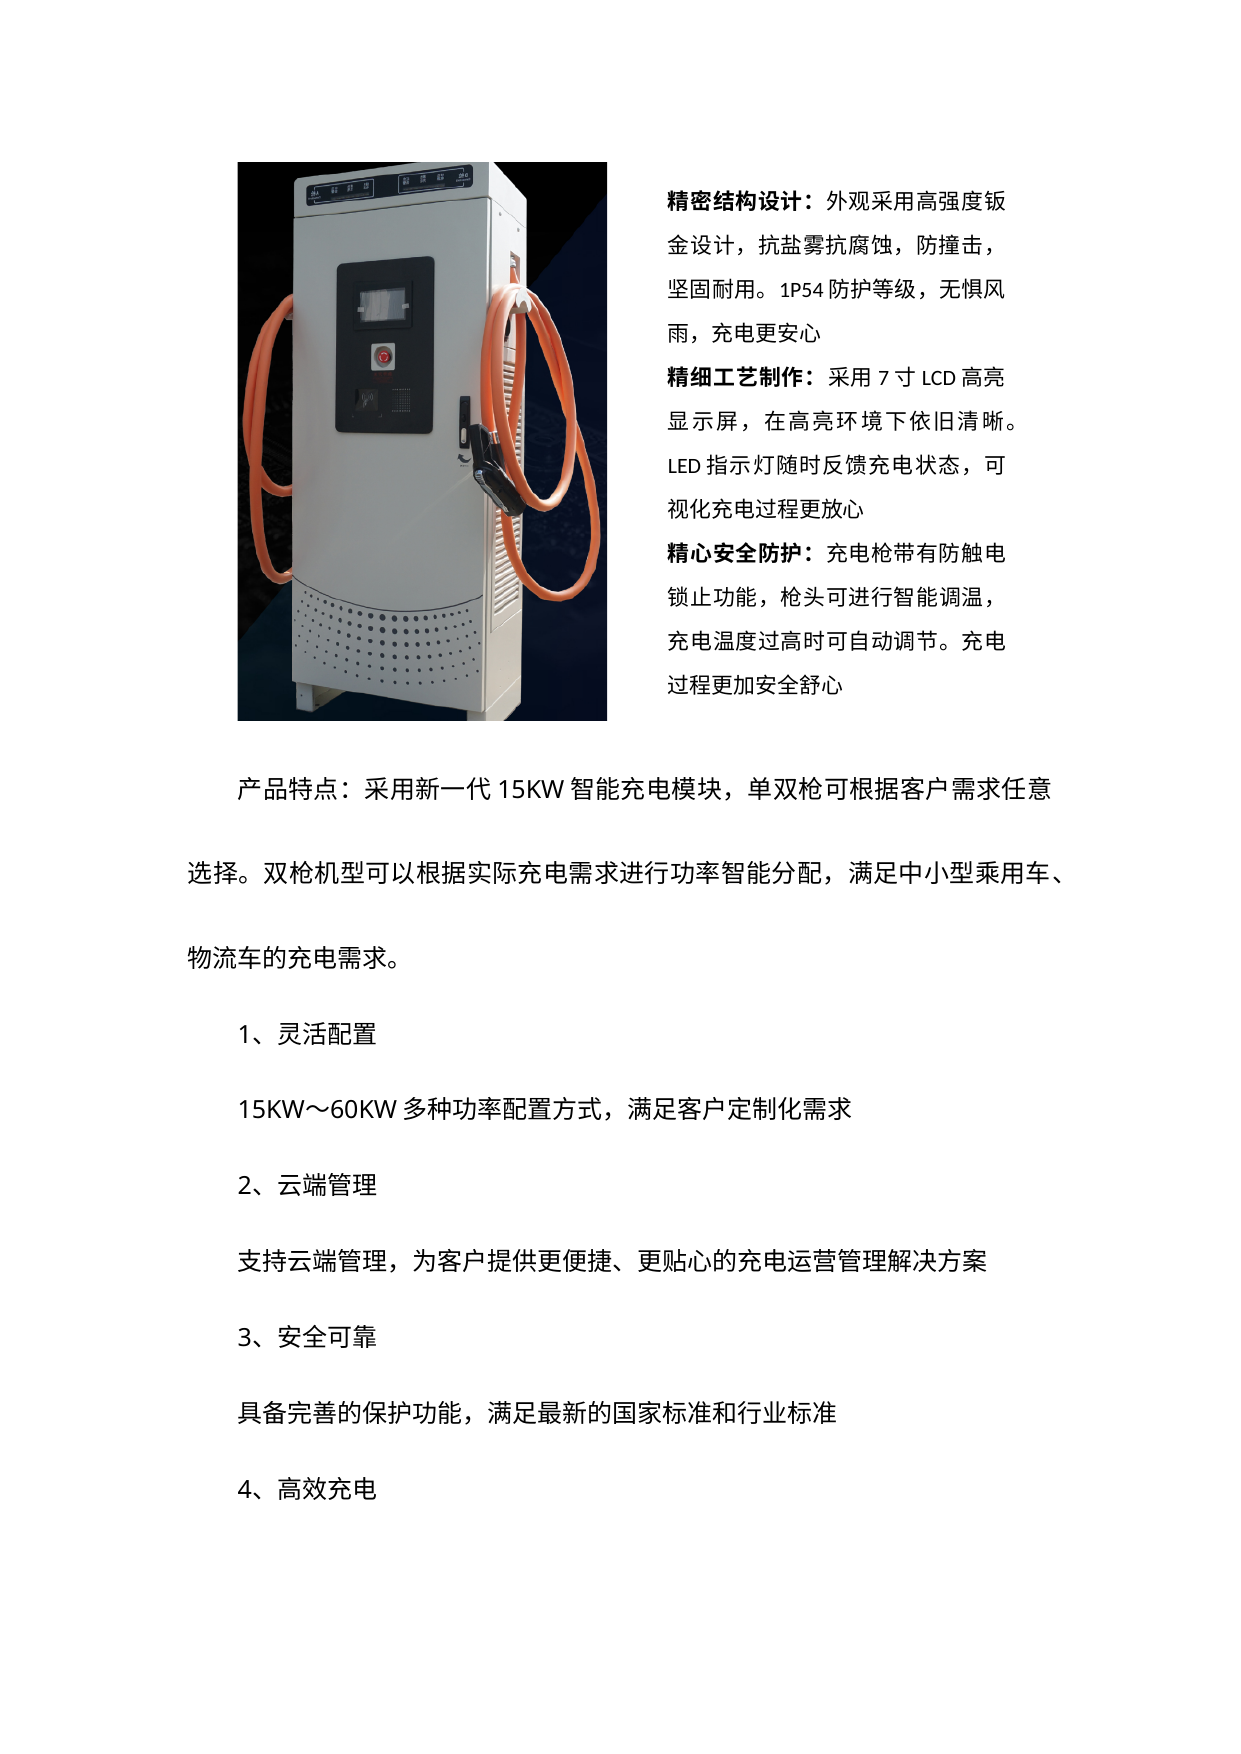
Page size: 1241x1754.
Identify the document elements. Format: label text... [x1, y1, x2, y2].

text 支持云端管理，为客户提供更便捷、更贴心的充电运营管理解决方案 [187, 1227, 1053, 1292]
text 产品特点：采用新一代15KW智能充电模块，单双枪可根据客户需求任意选择。双枪机型可以根据实际充电需求进行功率智能分配，满足中小型乘用车、物流车的充电需求。 [187, 755, 1053, 989]
text 15KW～60KW多种功率配置方式，满足客户定制化需求 [187, 1076, 1053, 1141]
text 具备完善的保护功能，满足最新的国家标准和行业标准 [187, 1379, 1053, 1444]
text 1、灵活配置 [187, 1000, 1053, 1065]
picture [237, 162, 608, 721]
text 4、高效充电 [187, 1455, 1053, 1520]
text 2、云端管理 [187, 1151, 1053, 1216]
text 3、安全可靠 [187, 1303, 1053, 1368]
